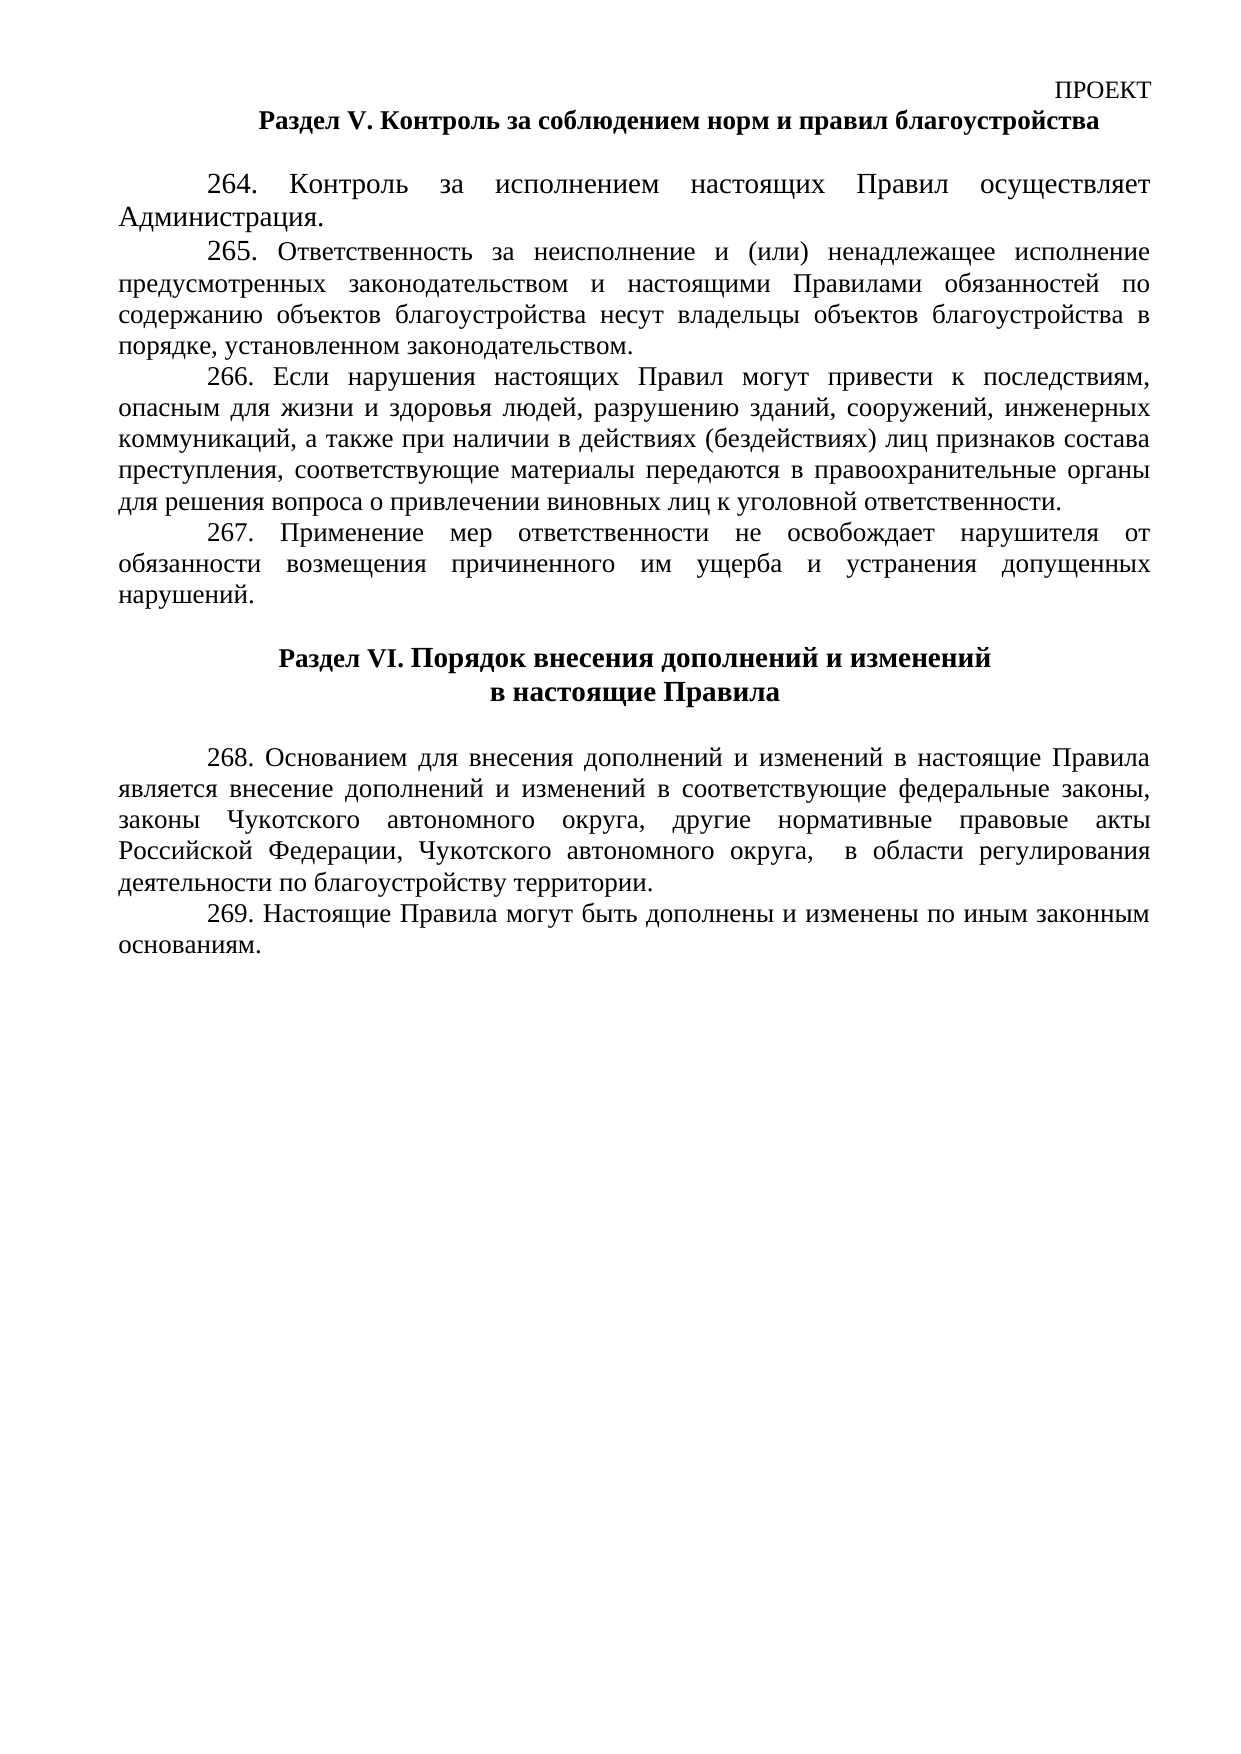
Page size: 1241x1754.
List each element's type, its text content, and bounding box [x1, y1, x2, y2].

text 264. Контроль за исполнением настоящих Правил осуществляет Администрация. [118, 166, 1152, 233]
text 265. Ответственность за неисполнение и (или) ненадлежащее исполнение предусмотренных законодательством и настоящими Правилами обязанностей по содержанию объектов благоустройства несут владельцы объектов благоустройства в порядке, установленном законодательством. [118, 233, 1152, 360]
text 267. Применение мер ответственности не освобождает нарушителя от обязанности возмещения причиненного им ущерба и устранения допущенных нарушений. [118, 516, 1152, 609]
text в настоящие Правила [118, 674, 1152, 707]
text Раздел V. Контроль за соблюдением норм и правил благоустройства [118, 104, 1152, 135]
text Раздел VI. Порядок внесения дополнений и изменений [118, 640, 1152, 674]
text 268. Основанием для внесения дополнений и изменений в настоящие Правила является внесение дополнений и изменений в соответствующие федеральные законы, законы Чукотского автономного округа, другие нормативные правовые акты Российской Федерации, Чукотского автономного округа, в области регулирования деятельности по благоустройству территории. [118, 741, 1152, 897]
text 269. Настоящие Правила могут быть дополнены и изменены по иным законным основаниям. [118, 897, 1152, 959]
text 266. Если нарушения настоящих Правил могут привести к последствиям, опасным для жизни и здоровья людей, разрушению зданий, сооружений, инженерных коммуникаций, а также при наличии в действиях (бездействиях) лиц признаков состава преступления, соответствующие материалы передаются в правоохранительные органы для решения вопроса о привлечении виновных лиц к уголовной ответственности. [118, 360, 1152, 516]
